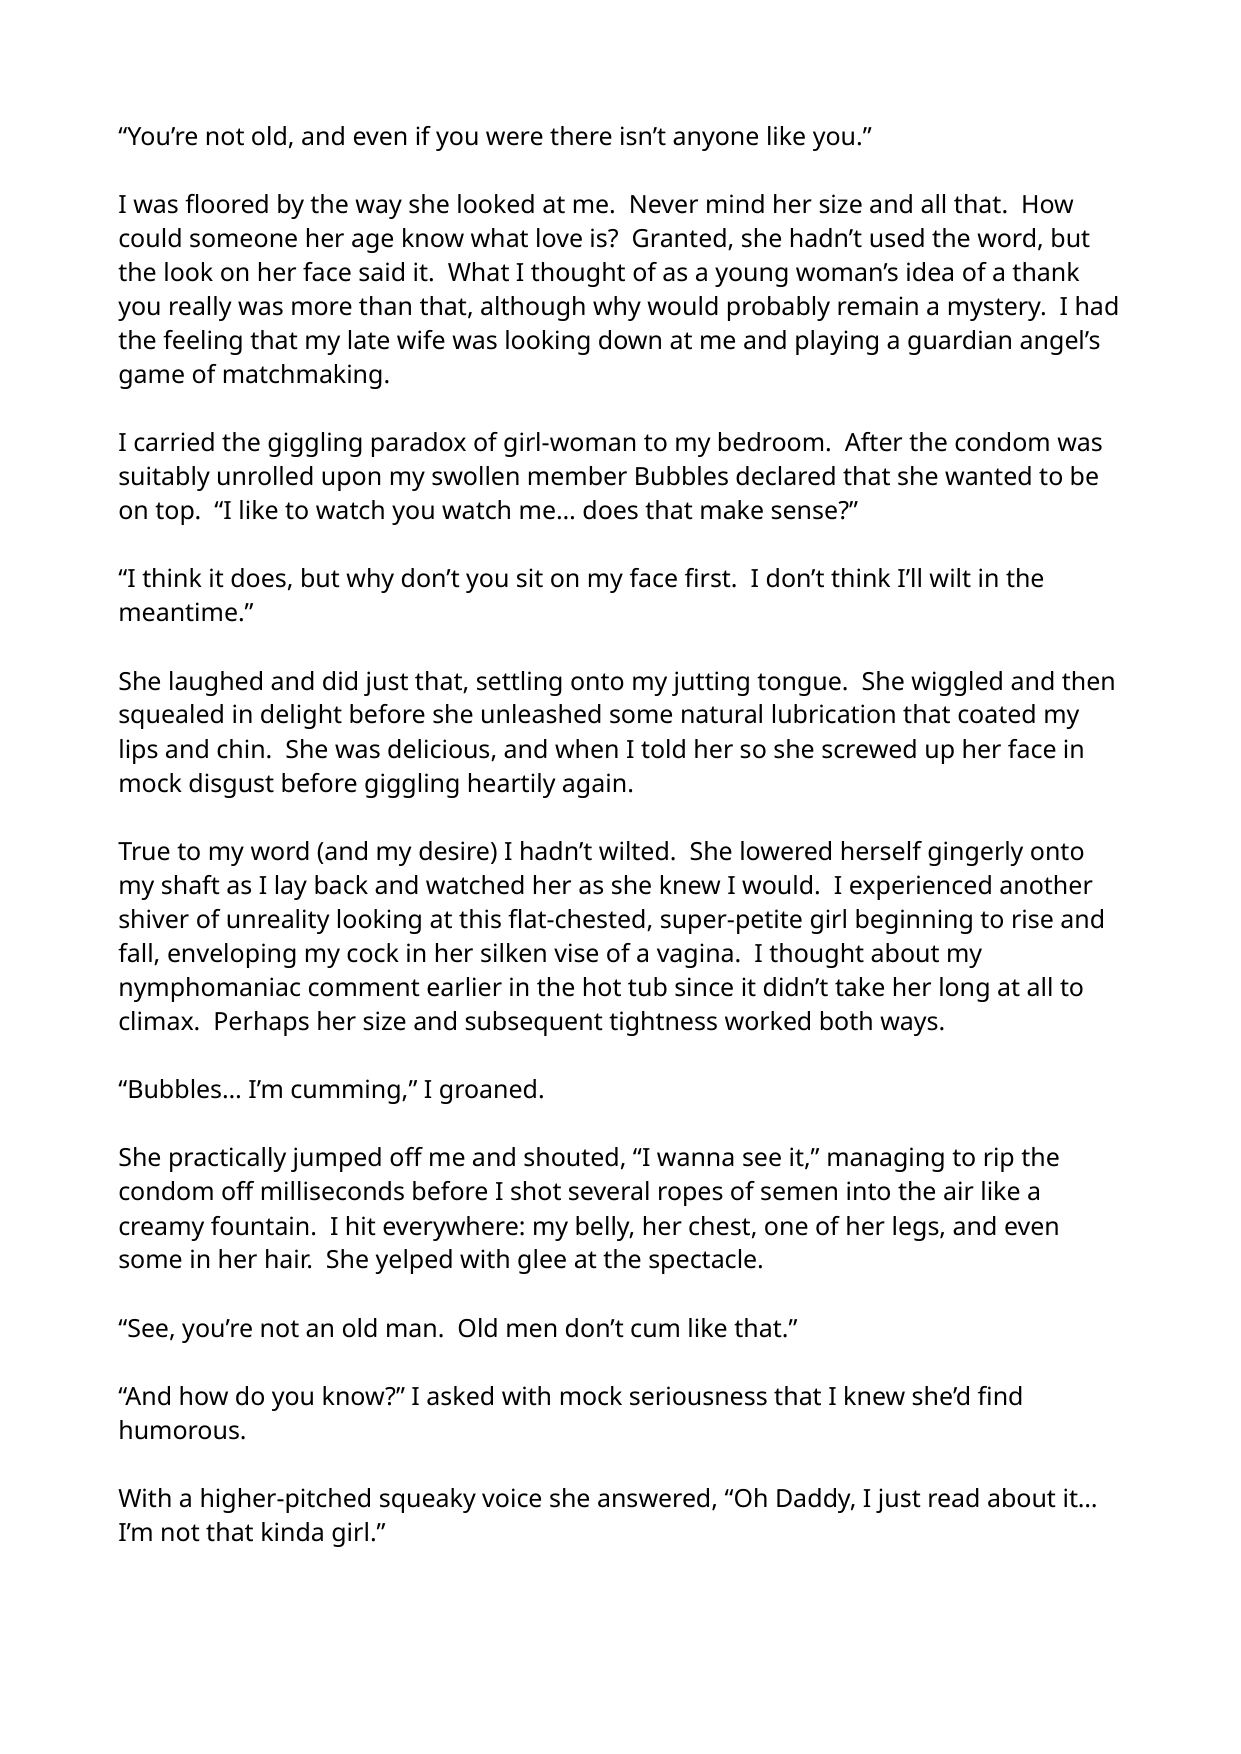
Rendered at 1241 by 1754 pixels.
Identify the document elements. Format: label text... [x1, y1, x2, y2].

text “And how do you know?” I asked with mock seriousness that I knew she’d find humorous. [118, 1378, 1122, 1447]
text She practically jumped off me and shouted, “I wanna see it,” managing to rip the condom off milliseconds before I shot several ropes of semen into the air like a creamy fountain. I hit everywhere: my belly, her chest, one of her legs, and even some in her hair. She yelped with glee at the spectacle. [118, 1140, 1122, 1276]
text “Bubbles… I’m cumming,” I groaned. [118, 1072, 1122, 1106]
text I was floored by the way she looked at me. Never mind her size and all that. How could someone her age know what love is? Granted, she hadn’t used the word, but the look on her face said it. What I thought of as a young woman’s idea of a thank you really was more than that, although why would probably remain a mystery. I had the feeling that my late wife was looking down at me and playing a guardian angel’s game of matchmaking. [118, 186, 1122, 391]
text “I think it does, but why don’t you sit on my face first. I don’t think I’ll wilt in the meantime.” [118, 561, 1122, 629]
text I carried the giggling paradox of girl-woman to my bedroom. After the condom was suitably unrolled upon my swollen member Bubbles declared that she wanted to be on top. “I like to watch you watch me… does that make sense?” [118, 425, 1122, 527]
text With a higher-pitched squeaky voice she answered, “Oh Daddy, I just read about it… I’m not that kinda girl.” [118, 1481, 1122, 1549]
text “See, you’re not an old man. Old men don’t cum like that.” [118, 1310, 1122, 1344]
text She laughed and did just that, settling onto my jutting tongue. She wiggled and then squealed in delight before she unleashed some natural lubrication that coated my lips and chin. She was delicious, and when I told her so she screwed up her face in mock disgust before giggling heartily again. [118, 663, 1122, 799]
text True to my word (and my desire) I hadn’t wilted. She lowered herself gingerly onto my shaft as I lay back and watched her as she knew I would. I experienced another shiver of unreality looking at this flat-chested, super-petite girl beginning to rise and fall, enveloping my cock in her silken vise of a vagina. I thought about my nymphomaniac comment earlier in the hot tub since it didn’t take her long at all to climax. Perhaps her size and subsequent tightness worked both ways. [118, 833, 1122, 1038]
text “You’re not old, and even if you were there isn’t anyone like you.” [118, 118, 1122, 152]
